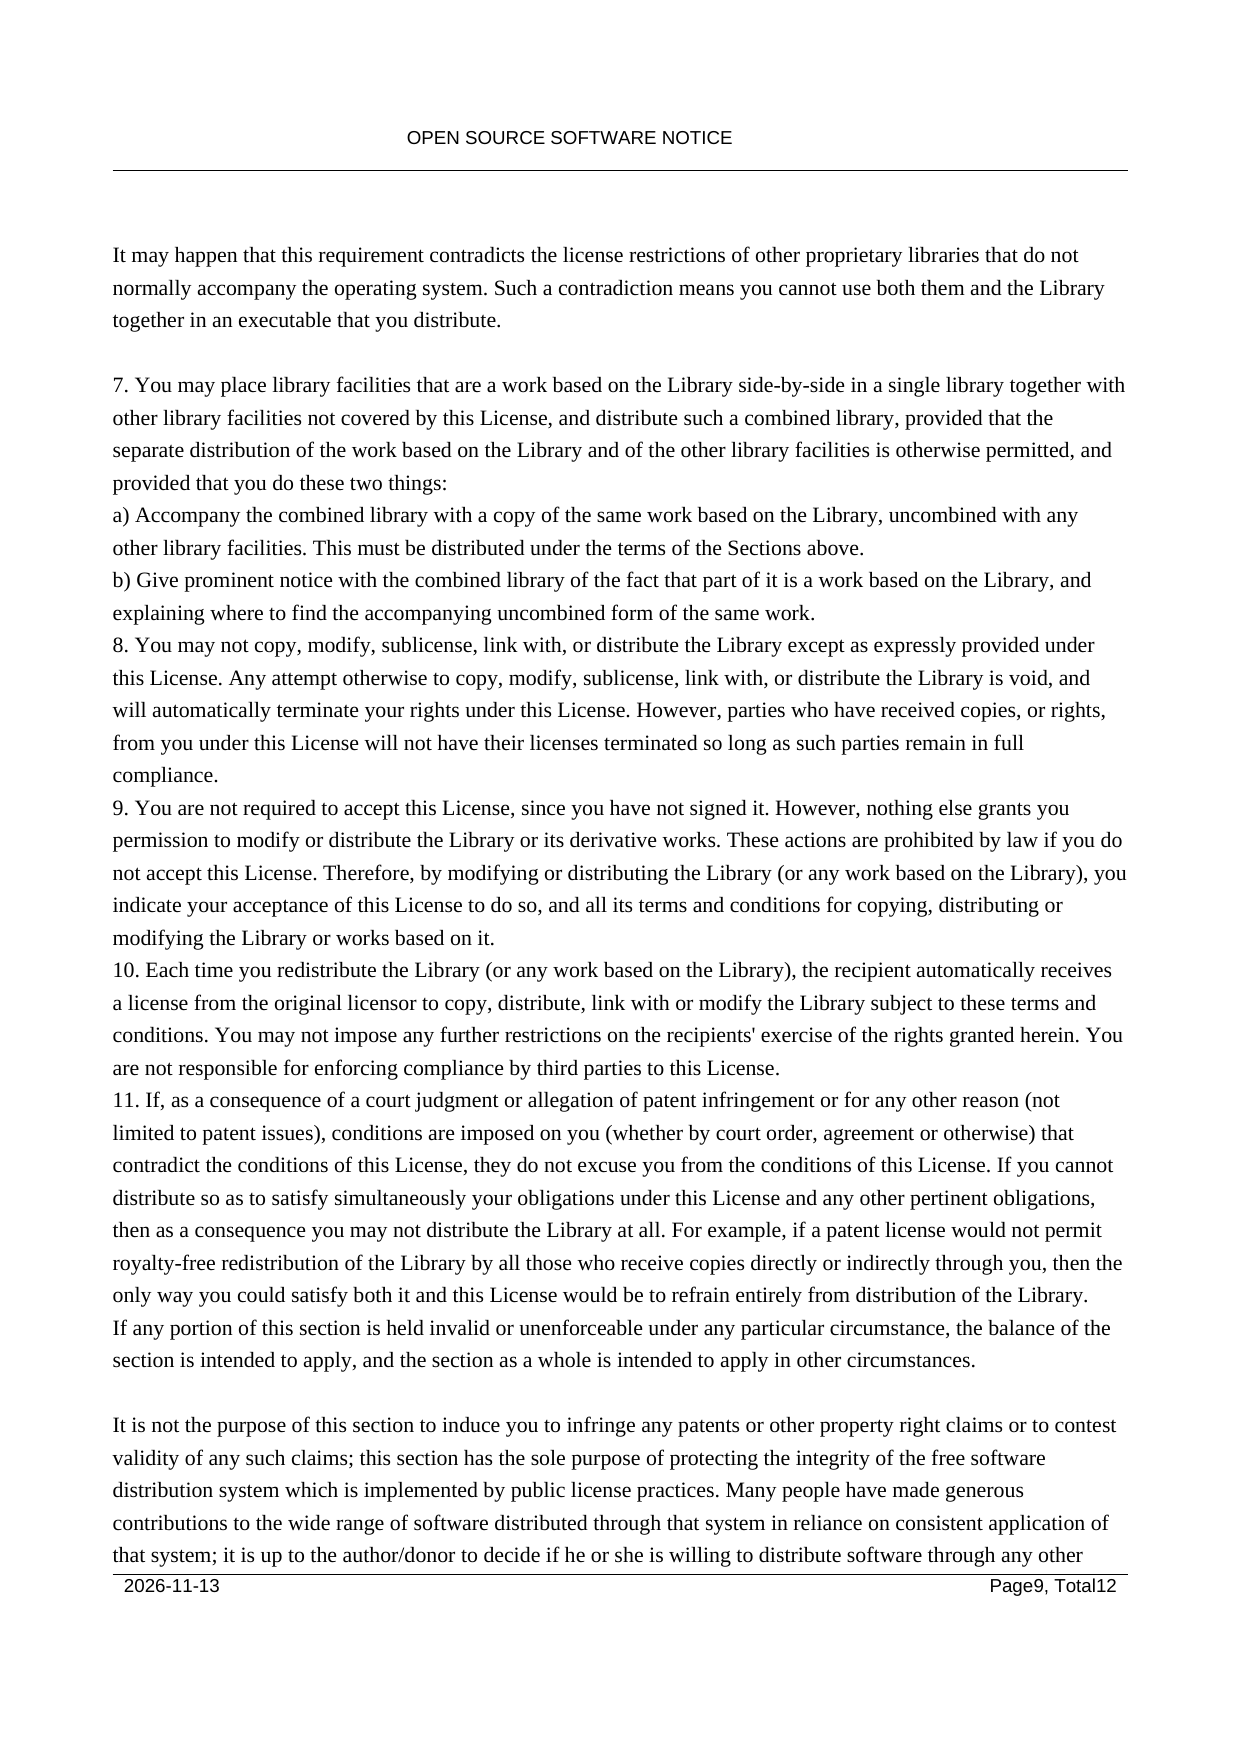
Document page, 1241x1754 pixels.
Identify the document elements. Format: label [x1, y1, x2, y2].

text [112, 206, 1128, 1571]
